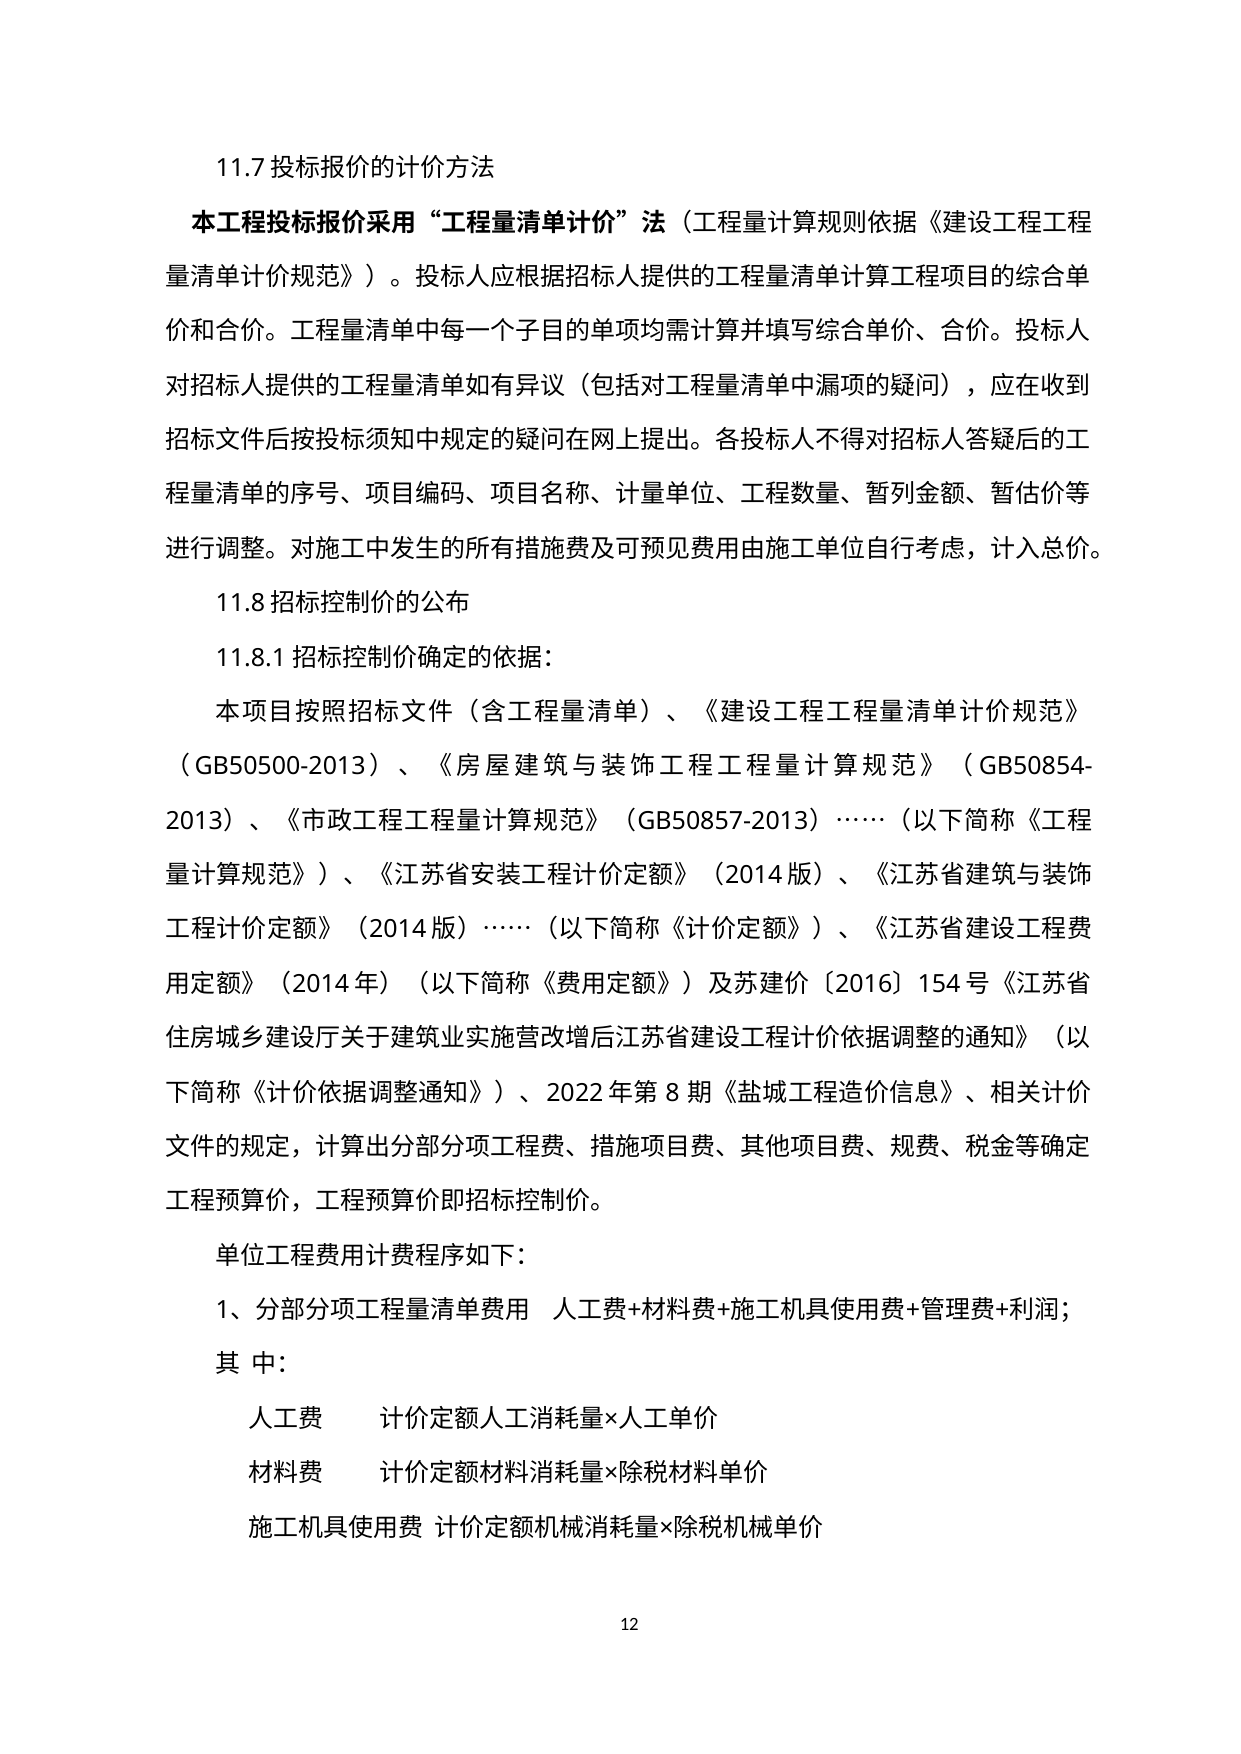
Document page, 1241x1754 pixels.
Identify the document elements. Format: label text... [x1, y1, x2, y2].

text 人工费 计价定额人工消耗量×人工单价 [165, 1398, 1092, 1434]
text 11.7投标报价的计价方法 [165, 148, 1092, 184]
text 单位工程费用计费程序如下： [165, 1235, 1092, 1271]
text 11.8.1 招标控制价确定的依据： [165, 637, 1092, 673]
text 本项目按照招标文件（含工程量清单）、《建设工程工程量清单计价规范》（GB50500-2013）、《房屋建筑与装饰工程工程量计算规范》（GB50854-2013）、《市政工程工程量计算规范》（GB50857-2013）……（以下简称《工程量计算规范》）、《江苏省安装工程计价定额》（2014版）、《江苏省建筑与装饰工程计价定额》（2014版）……（以下简称《计价定额》）、《江苏省建设工程费用定额》（2014年）（以下简称《费用定额》）及苏建价〔2016〕154号《江苏省住房城乡建设厅关于建筑业实施营改增后江苏省建设工程计价依据调整的通知》（以下简称《计价依据调整通知》）、2022年第 8 期《盐城工程造价信息》、相关计价文件的规定，计算出分部分项工程费、措施项目费、其他项目费、规费、税金等确定工程预算价，工程预算价即招标控制价。 [165, 691, 1092, 1217]
text 本工程投标报价采用“工程量清单计价”法（工程量计算规则依据《建设工程工程量清单计价规范》）。投标人应根据招标人提供的工程量清单计算工程项目的综合单价和合价。工程量清单中每一个子目的单项均需计算并填写综合单价、合价。投标人对招标人提供的工程量清单如有异议（包括对工程量清单中漏项的疑问），应在收到招标文件后按投标须知中规定的疑问在网上提出。各投标人不得对招标人答疑后的工程量清单的序号、项目编码、项目名称、计量单位、工程数量、暂列金额、暂估价等进行调整。对施工中发生的所有措施费及可预见费用由施工单位自行考虑，计入总价。 [165, 202, 1092, 564]
text 1、分部分项工程量清单费用 人工费+材料费+施工机具使用费+管理费+利润； [165, 1289, 1092, 1326]
text 其 中： [165, 1344, 1092, 1380]
text 材料费 计价定额材料消耗量×除税材料单价 [165, 1453, 1092, 1489]
text 施工机具使用费 计价定额机械消耗量×除税机械单价 [165, 1507, 1092, 1543]
text 11.8招标控制价的公布 [165, 583, 1092, 619]
